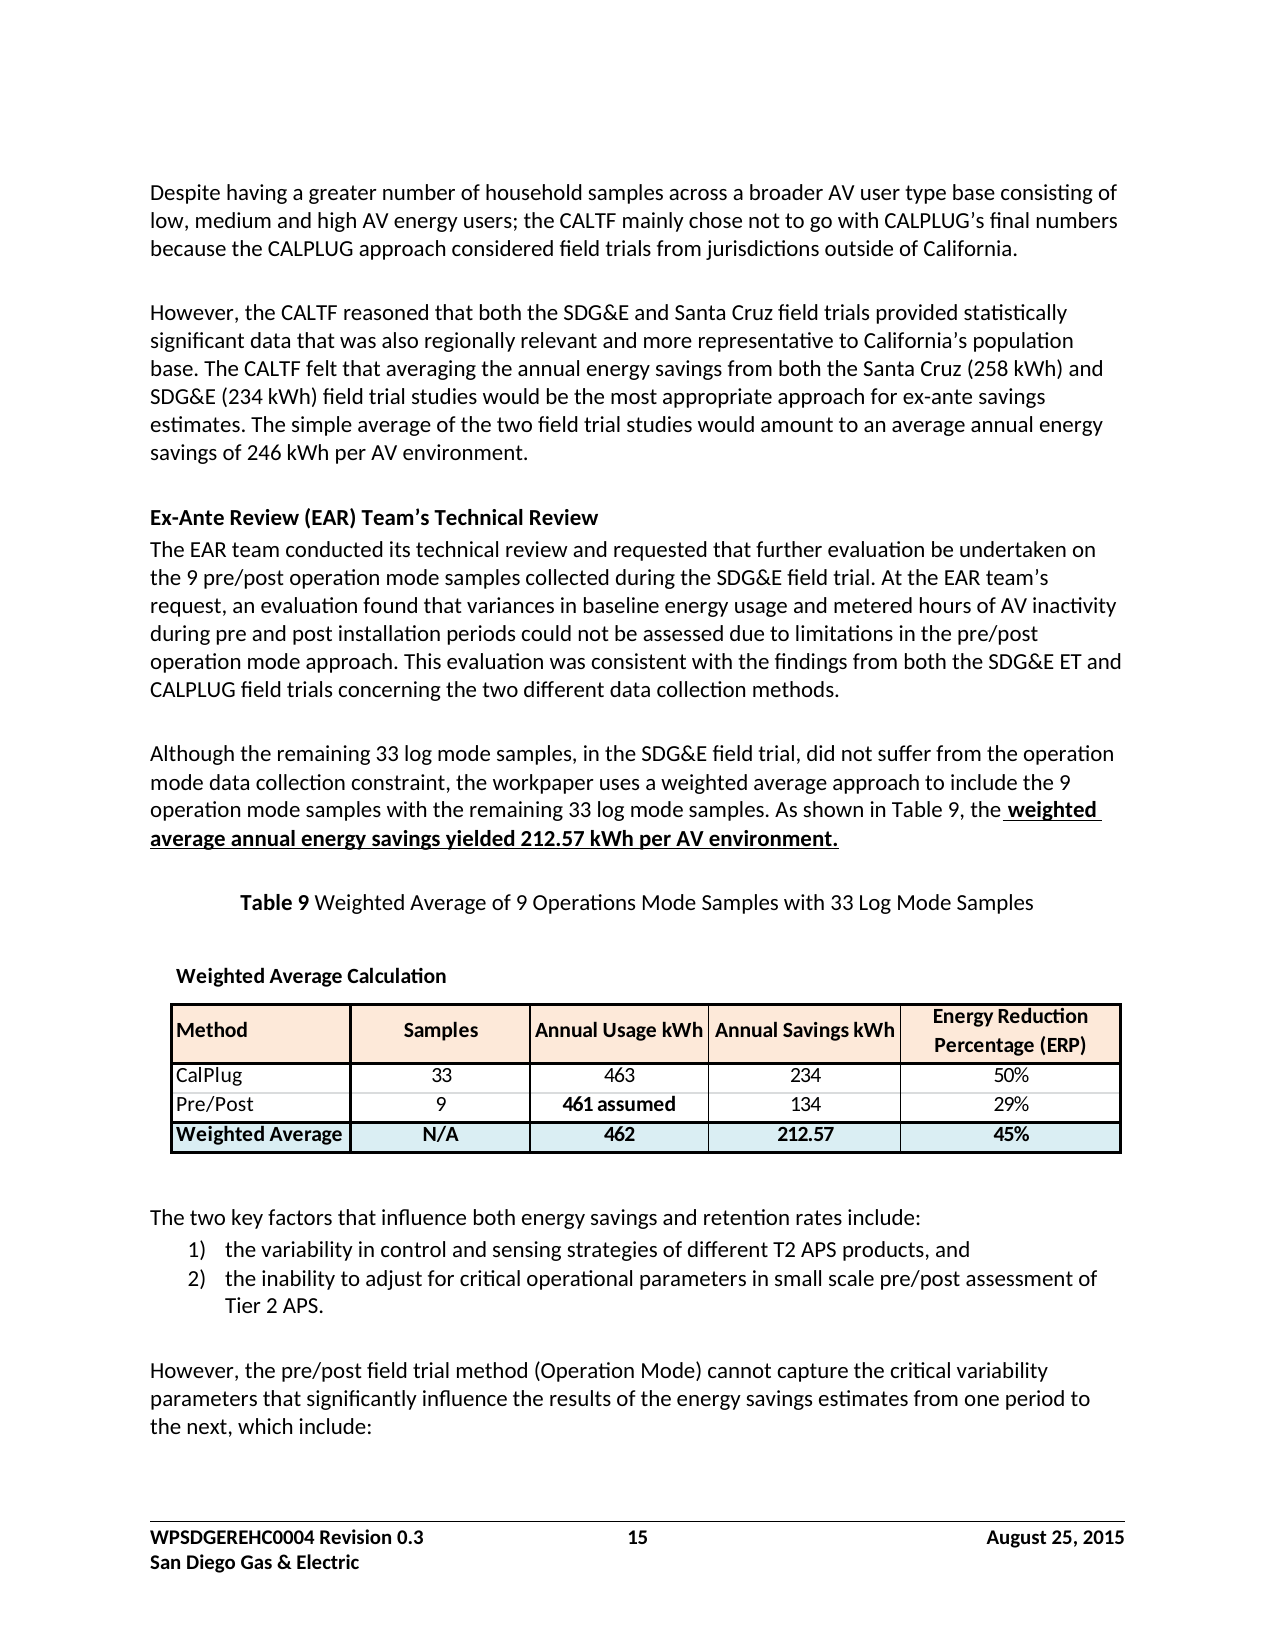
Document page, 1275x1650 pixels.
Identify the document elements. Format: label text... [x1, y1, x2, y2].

text However, the pre/post field trial method (Operation Mode) cannot capture the critical variability parameters that significantly influence the results of the energy savings estimates from one period to the next, which include: [150, 1356, 1125, 1440]
text Table 9 Weighted Average of 9 Operations Mode Samples with 33 Log Mode Samples [150, 888, 1125, 916]
text The two key factors that influence both energy savings and retention rates include: [150, 1203, 1125, 1231]
text However, the CALTF reasoned that both the SDG&E and Santa Cruz field trials provided statistically significant data that was also regionally relevant and more representative to California’s population base. The CALTF felt that averaging the annual energy savings from both the Santa Cruz (258 kWh) and SDG&E (234 kWh) field trial studies would be the most appropriate approach for ex-ante savings estimates. The simple average of the two field trial studies would amount to an average annual energy savings of 246 kWh per AV environment. [150, 298, 1125, 467]
list the variability in control and sensing strategies of different T2 APS products, and [187, 1236, 1125, 1264]
text The EAR team conducted its technical review and requested that further evaluation be undertaken on the 9 pre/post operation mode samples collected during the SDG&E field trial. At the EAR team’s request, an evaluation found that variances in baseline energy usage and metered hours of AV inactivity during pre and post installation periods could not be assessed due to limitations in the pre/post operation mode approach. This evaluation was consistent with the findings from both the SDG&E ET and CALPLUG field trials concerning the two different data collection methods. [150, 535, 1125, 703]
list the inability to adjust for critical operational parameters in small scale pre/post assessment of Tier 2 APS. [187, 1264, 1125, 1320]
text Although the remaining 33 log mode samples, in the SDG&E field trial, did not suffer from the operation mode data collection constraint, the workpaper uses a weighted average approach to include the 9 operation mode samples with the remaining 33 log mode samples. As shown in Table 9, the weighted average annual energy savings yielded 212.57 kWh per AV environment. [150, 739, 1125, 852]
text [150, 150, 1125, 262]
text Ex-Ante Review (EAR) Team’s Technical Review [150, 503, 1125, 531]
